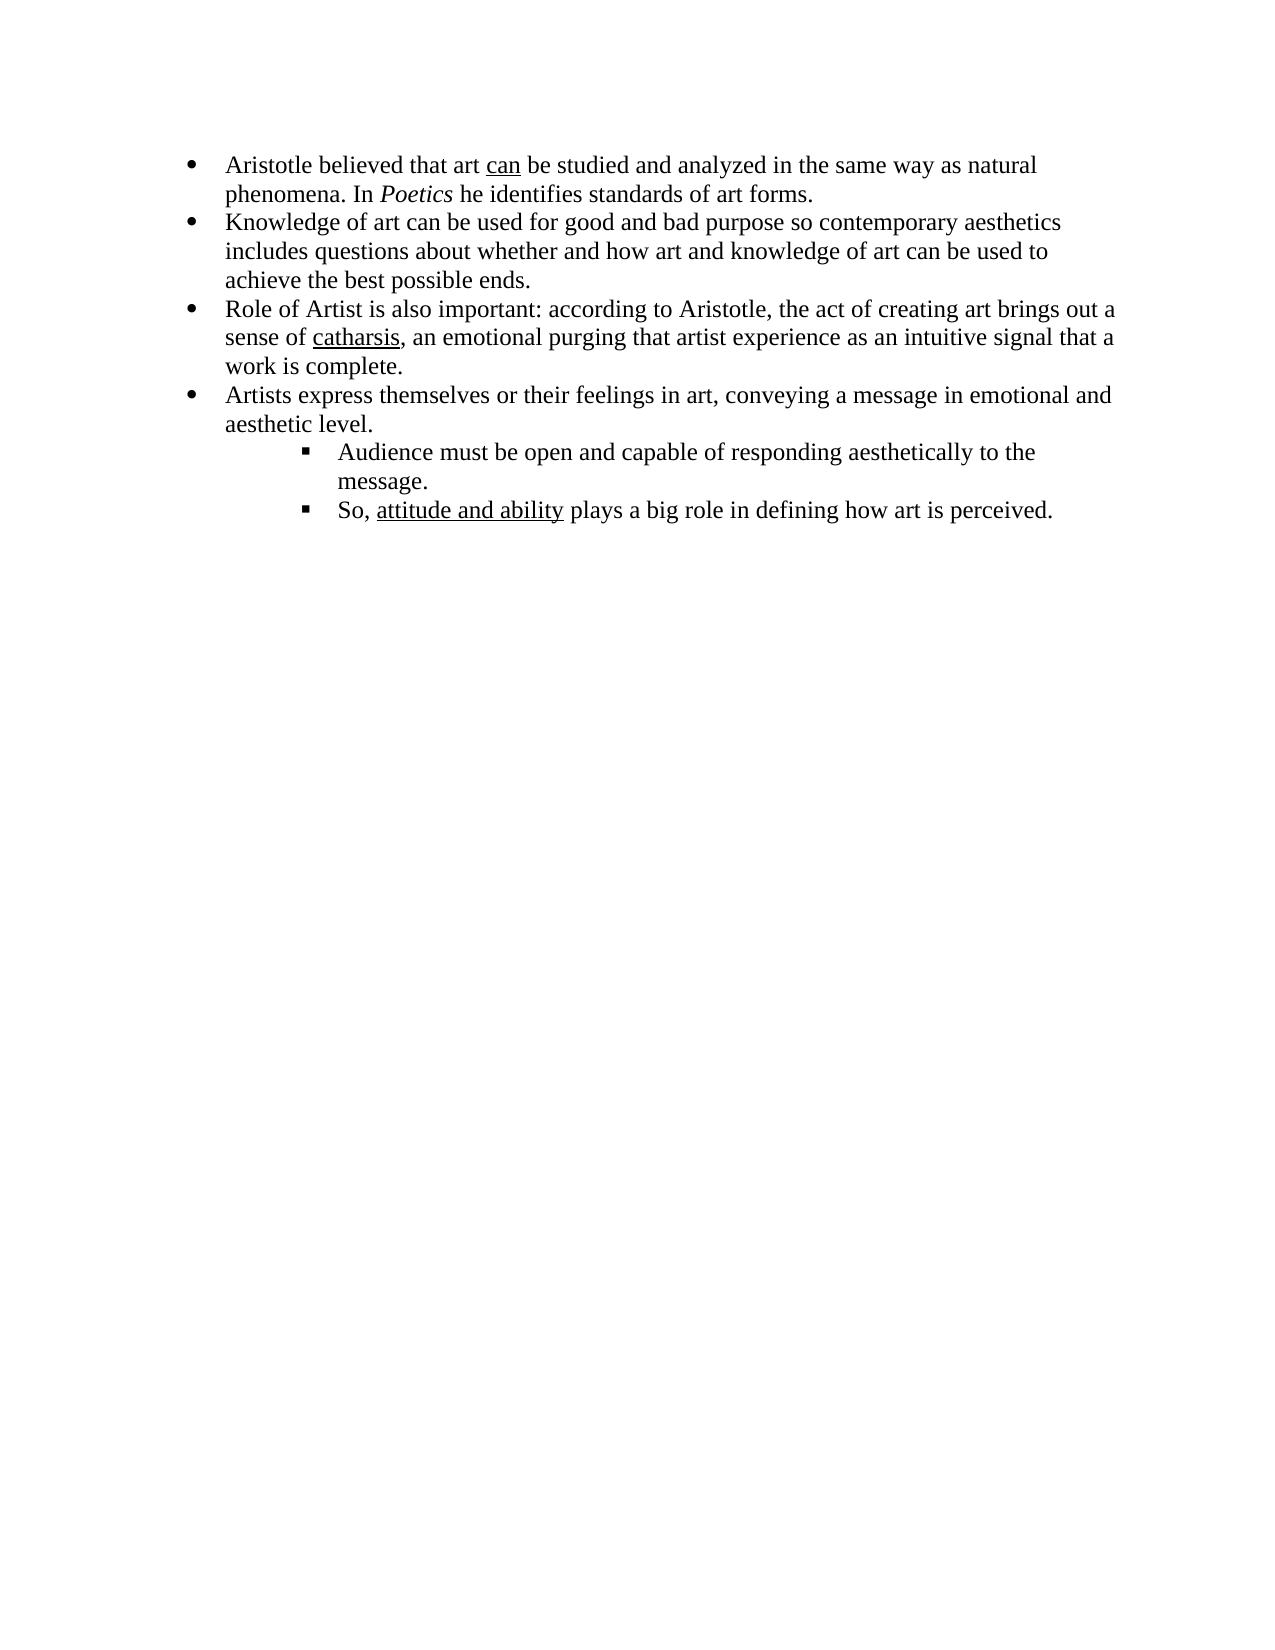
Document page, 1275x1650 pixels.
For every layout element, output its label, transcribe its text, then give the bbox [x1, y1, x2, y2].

list Knowledge of art can be used for good and bad purpose so contemporary aesthetics includes questions about whether and how art and knowledge of art can be used to achieve the best possible ends. [187, 207, 1125, 294]
list Audience must be open and capable of responding aesthetically to the message. [300, 437, 1125, 495]
list Aristotle believed that art can be studied and analyzed in the same way as natural phenomena. In Poetics he identifies standards of art forms. [187, 150, 1125, 207]
list Artists express themselves or their feelings in art, conveying a message in emotional and aesthetic level. [187, 380, 1125, 437]
list Role of Artist is also important: according to Aristotle, the act of creating art brings out a sense of catharsis, an emotional purging that artist experience as an intuitive signal that a work is complete. [187, 294, 1125, 380]
list So, attitude and ability plays a big role in defining how art is perceived. [300, 495, 1125, 524]
